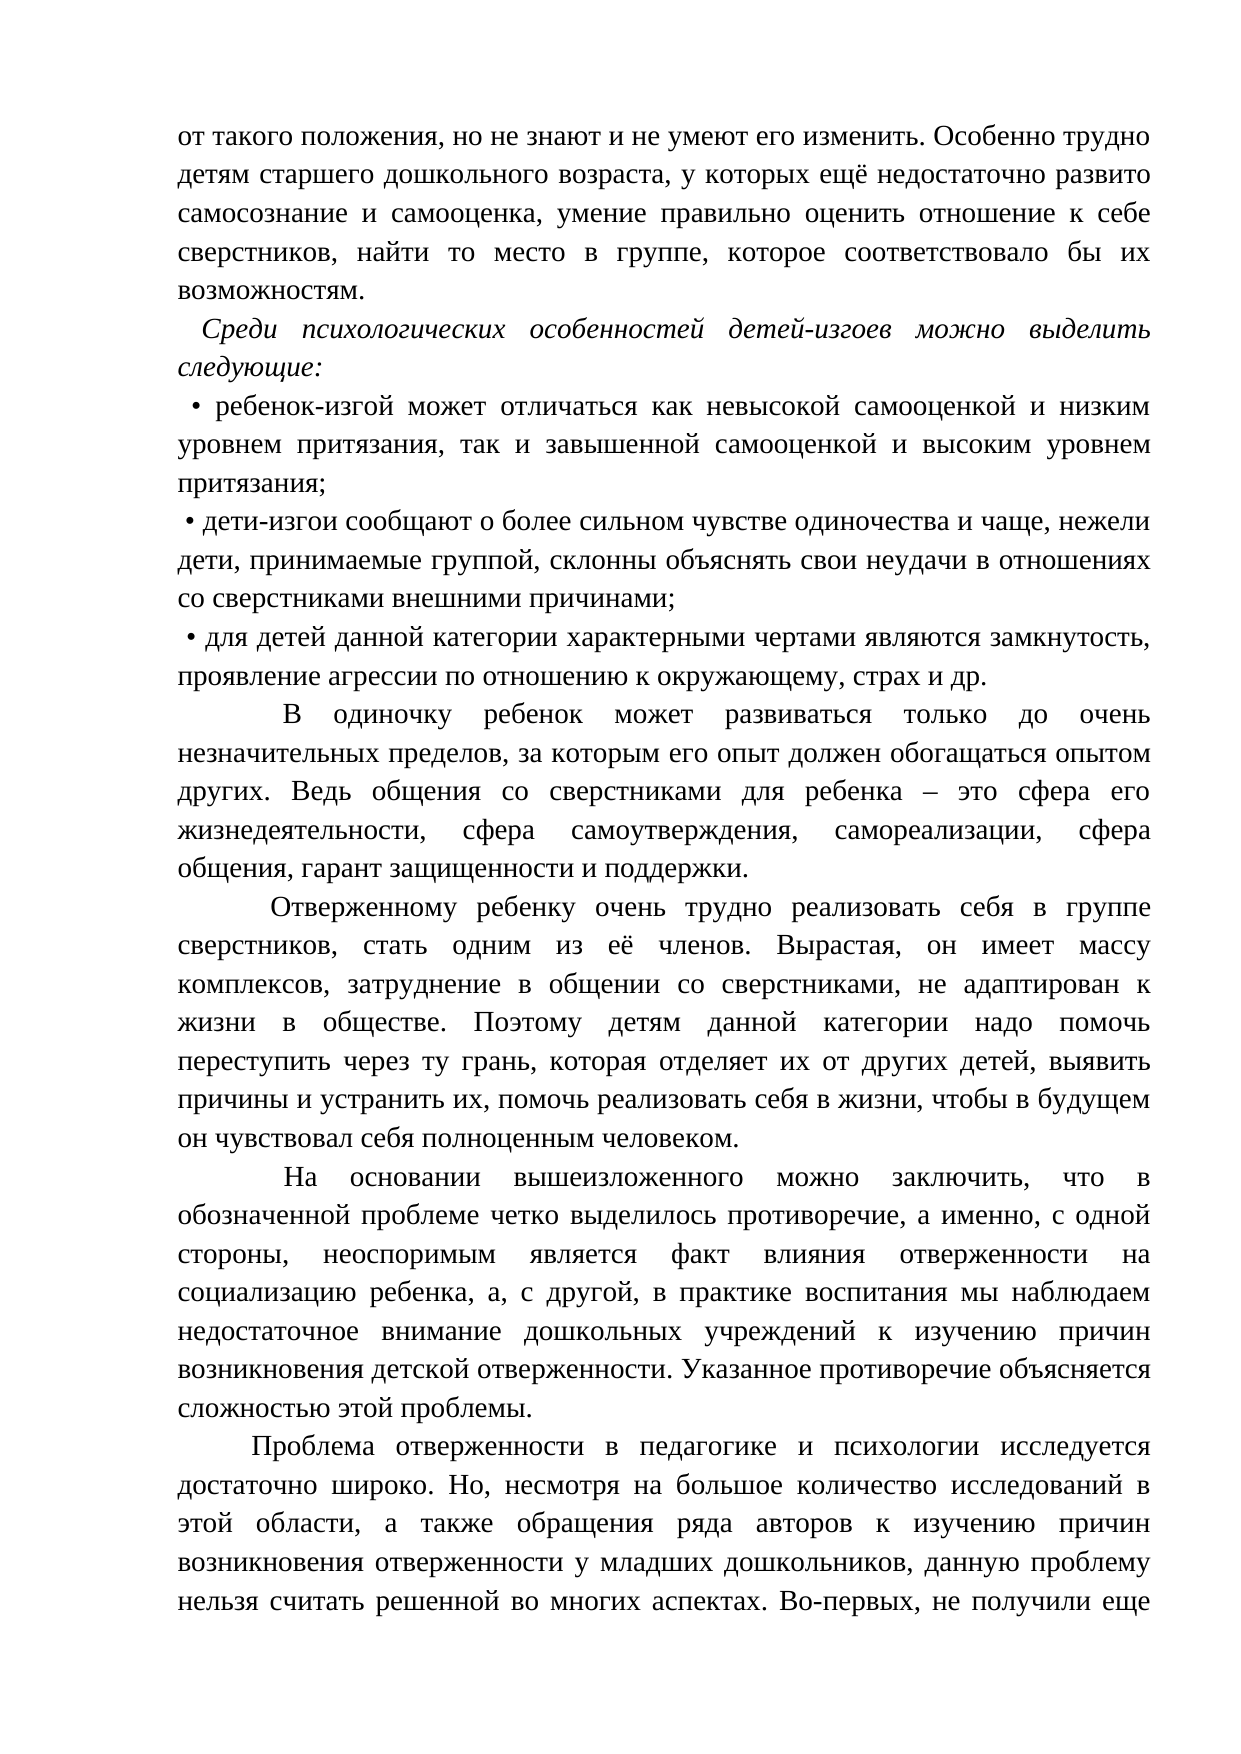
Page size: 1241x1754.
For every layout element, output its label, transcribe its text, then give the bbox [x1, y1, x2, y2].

text Отверженному ребенку очень трудно реализовать себя в группе сверстников, стать одним из её членов. Вырастая, он имеет массу комплексов, затруднение в общении со сверстниками, не адаптирован к жизни в обществе. Поэтому детям данной категории надо помочь переступить через ту грань, которая отделяет их от других детей, выявить причины и устранить их, помочь реализовать себя в жизни, чтобы в будущем он чувствовал себя полноценным человеком. [177, 889, 1152, 1154]
text Среди психологических особенностей детей-изгоев можно выделить следующие: [177, 311, 1152, 383]
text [177, 1428, 1152, 1616]
text • дети-изгои сообщают о более сильном чувстве одиночества и чаще, нежели дети, принимаемые группой, склонны объяснять свои неудачи в отношениях со сверстниками внешними причинами; [177, 503, 1152, 614]
text На основании вышеизложенного можно заключить, что в обозначенной проблеме четко выделилось противоречие, а именно, с одной стороны, неоспоримым является факт влияния отверженности на социализацию ребенка, а, с другой, в практике воспитания мы наблюдаем недостаточное внимание дошкольных учреждений к изучению причин возникновения детской отверженности. Указанное противоречие объясняется сложностью этой проблемы. [177, 1159, 1152, 1423]
text В одиночку ребенок может развиваться только до очень незначительных пределов, за которым его опыт должен обогащаться опытом других. Ведь общения со сверстниками для ребенка – это сфера его жизнедеятельности, сфера самоутверждения, самореализации, сфера общения, гарант защищенности и поддержки. [177, 696, 1152, 884]
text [177, 118, 1152, 306]
text • для детей данной категории характерными чертами являются замкнутость, проявление агрессии по отношению к окружающему, страх и др. [177, 619, 1152, 691]
text • ребенок-изгой может отличаться как невысокой самооценкой и низким уровнем притязания, так и завышенной самооценкой и высоким уровнем притязания; [177, 388, 1152, 498]
